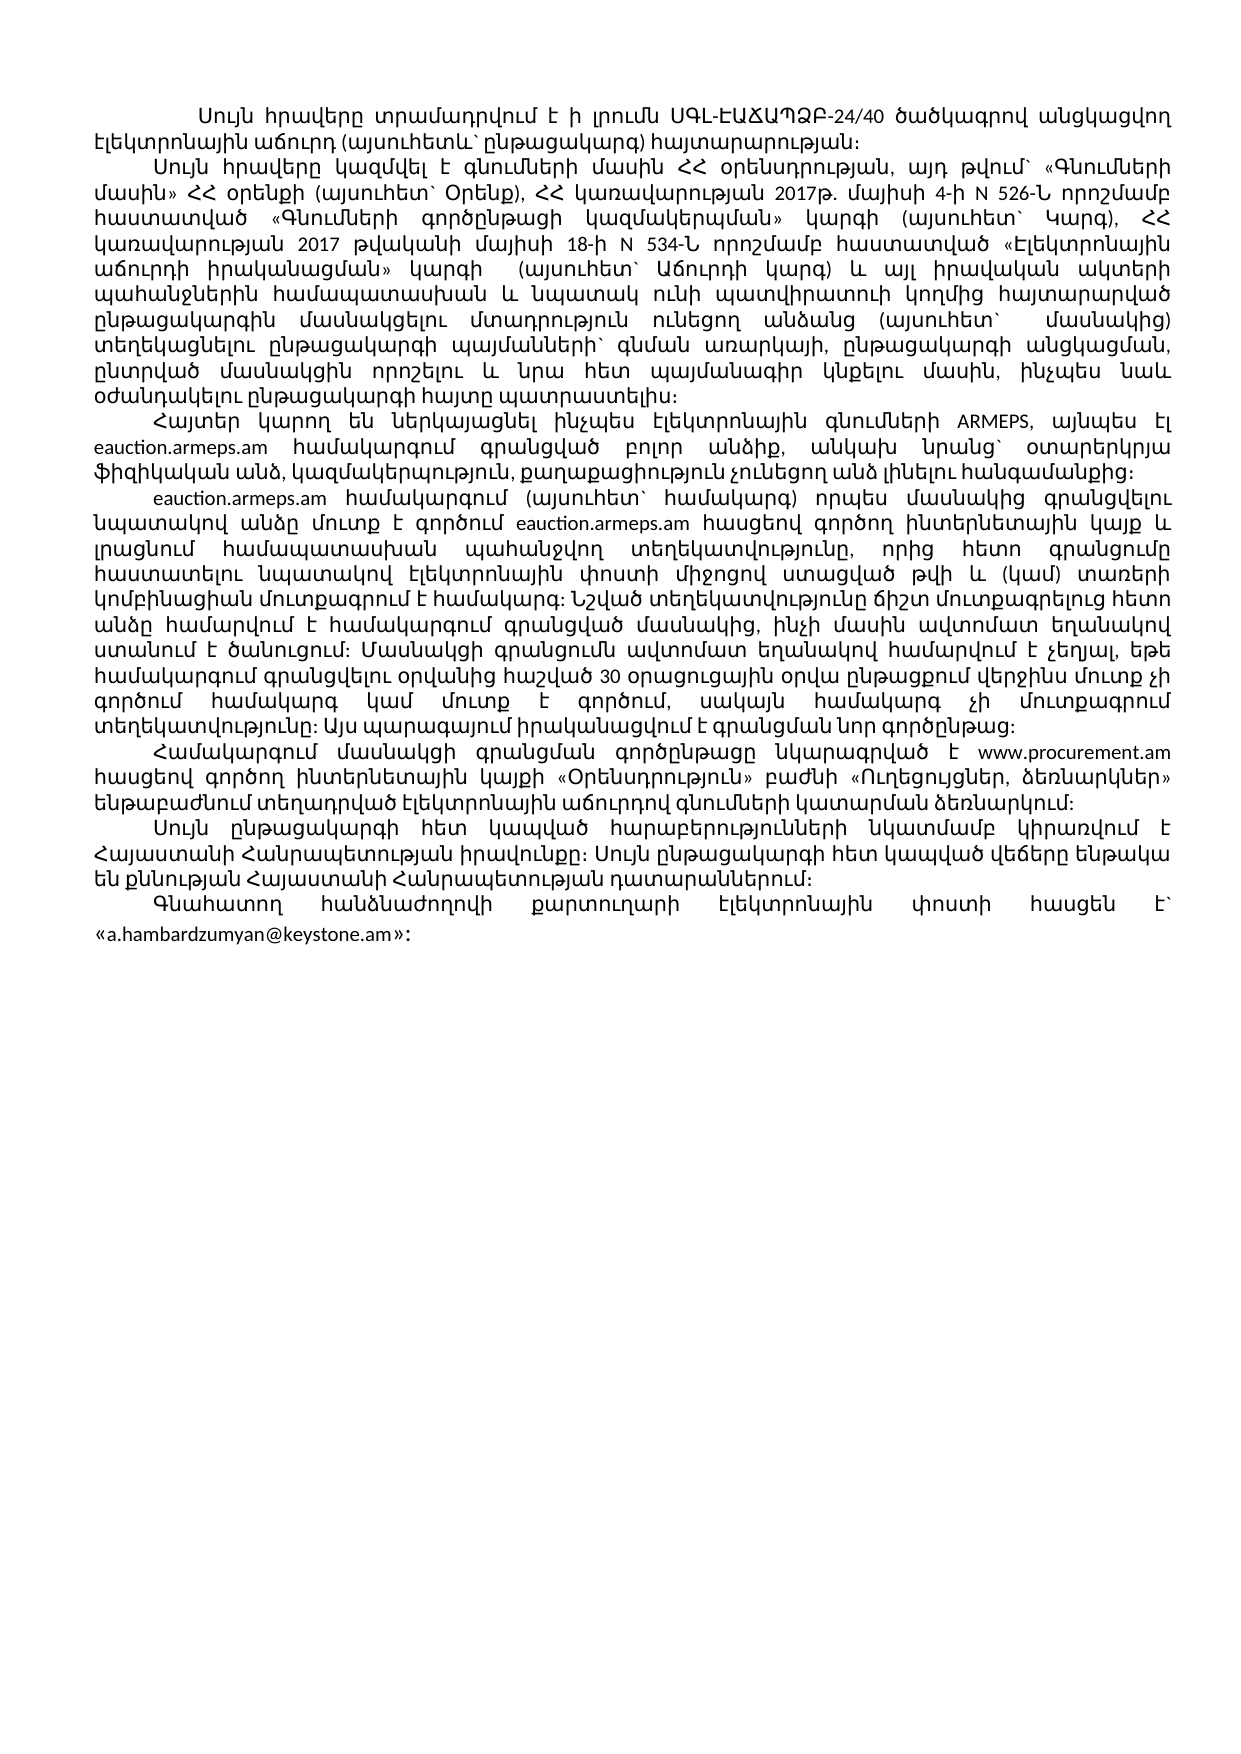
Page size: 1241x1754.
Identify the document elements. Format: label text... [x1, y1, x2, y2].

text eauction.armeps.am համակարգում (այսուհետ` համակարգ) որպես մասնակից գրանցվելու նպատակով անձը մուտք է գործում eauction.armeps.am հասցեով գործող ինտերնետային կայք և լրացնում համապատասխան պահանջվող տեղեկատվությունը, որից հետո գրանցումը հաստատելու նպատակով էլեկտրոնային փոստի միջոցով ստացված թվի և (կամ) տառերի կոմբինացիան մուտքագրում է համակարգ: Նշված տեղեկատվությունը ճիշտ մուտքագրելուց հետո անձը համարվում է համակարգում գրանցված մասնակից, ինչի մասին ավտոմատ եղանակով ստանում է ծանուցում: Մասնակցի գրանցումն ավտոմատ եղանակով համարվում է չեղյալ, եթե համակարգում գրանցվելու օրվանից հաշված 30 օրացուցային օրվա ընթացքում վերջինս մուտք չի գործում համակարգ կամ մուտք է գործում, սակայն համակարգ չի մուտքագրում տեղեկատվությունը: Այս պարագայում իրականացվում է գրանցման նոր գործընթաց: [94, 485, 1171, 739]
text Սույն հրավերը կազմվել է գնումների մասին ՀՀ օրենսդրության, այդ թվում` «Գնումների մասին» ՀՀ օրենքի (այսուհետ` Օրենք), ՀՀ կառավարության 2017թ. մայիսի 4-ի N 526-Ն որոշմամբ հաստատված «Գնումների գործընթացի կազմակերպման» կարգի (այսուհետ` Կարգ), ՀՀ կառավարության 2017 թվականի մայիսի 18-ի N 534-Ն որոշմամբ հաստատված «Էլեկտրոնային աճուրդի իրականացման» կարգի (այսուհետ` Աճուրդի կարգ) և այլ իրավական ակտերի պահանջներին համապատասխան և նպատակ ունի պատվիրատուի կողմից հայտարարված ընթացակարգին մասնակցելու մտադրություն ունեցող անձանց (այսուհետ` մասնակից) տեղեկացնելու ընթացակարգի պայմանների` գնման առարկայի, ընթացակարգի անցկացման, ընտրված մասնակցին որոշելու և նրա հետ պայմանագիր կնքելու մասին, ինչպես նաև օժանդակելու ընթացակարգի հայտը պատրաստելիս։ [94, 154, 1171, 409]
text Համակարգում մասնակցի գրանցման գործընթացը նկարագրված է www.procurement.am հասցեով գործող ինտերնետային կայքի «Օրենսդրություն» բաժնի «Ուղեցույցներ, ձեռնարկներ» ենթաբաժնում տեղադրված էլեկտրոնային աճուրդով գնումների կատարման ձեռնարկում: [94, 739, 1171, 815]
text Սույն ընթացակարգի հետ կապված հարաբերությունների նկատմամբ կիրառվում է Հայաստանի Հանրապետության իրավունքը։ Սույն ընթացակարգի հետ կապված վեճերը ենթակա են քննության Հայաստանի Հանրապետության դատարաններում։ [94, 815, 1171, 892]
text Գնահատող հանձնաժողովի քարտուղարի էլեկտրոնային փոստի հասցեն է` «a.hambardzumyan@keystone.am»: [94, 892, 1171, 948]
text Հայտեր կարող են ներկայացնել ինչպես էլեկտրոնային գնումների ARMEPS, այնպես էլ eauction.armeps.am համակարգում գրանցված բոլոր անձիք, անկախ նրանց` օտարերկրյա ֆիզիկական անձ, կազմակերպություն, քաղաքացիություն չունեցող անձ լինելու հանգամանքից։ [94, 409, 1171, 485]
text Սույն հրավերը տրամադրվում է ի լրումն ՍԳԼ-ԷԱՃԱՊՁԲ-24/40 ծածկագրով անցկացվող էլեկտրոնային աճուրդ (այսուհետև` ընթացակարգ) հայտարարության։ [94, 104, 1171, 154]
